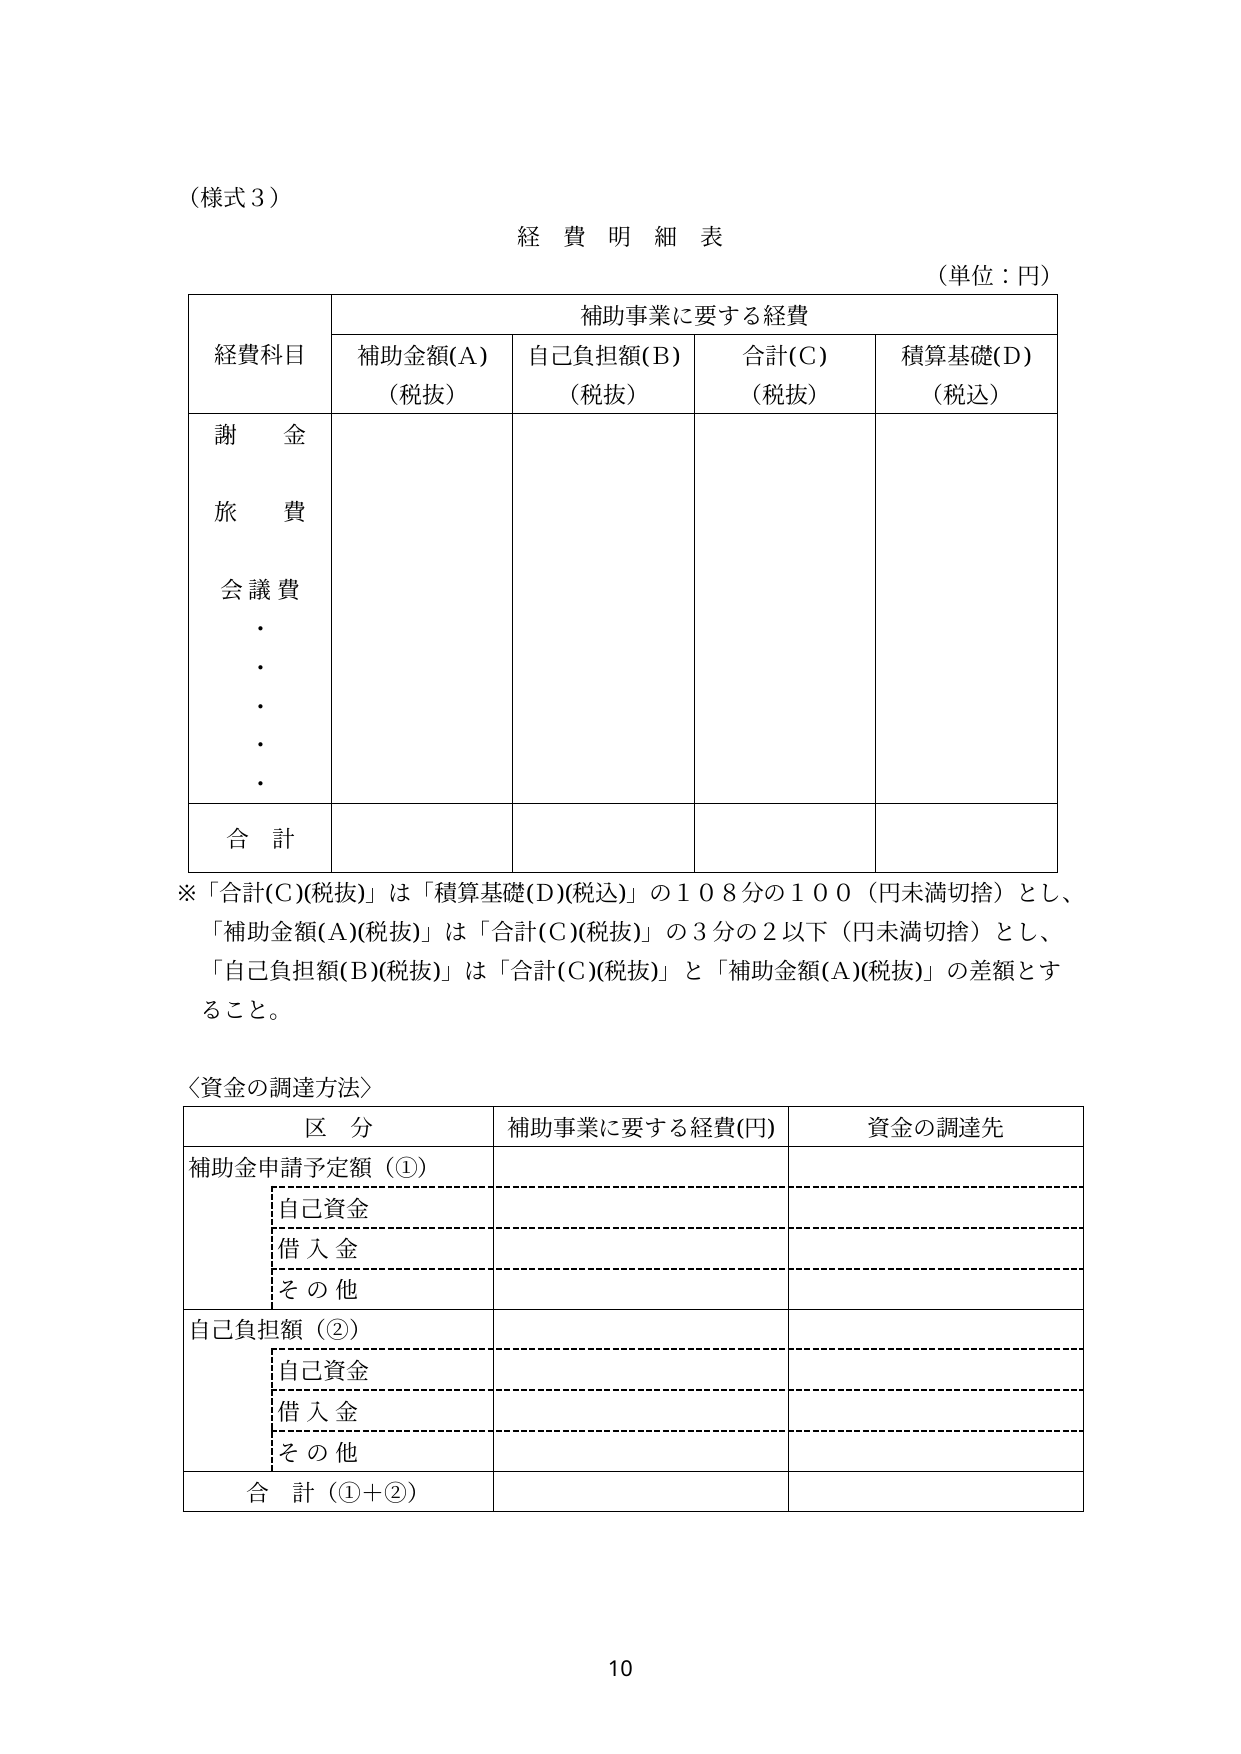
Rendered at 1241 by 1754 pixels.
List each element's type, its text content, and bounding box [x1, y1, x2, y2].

table_cell 補助金額(Ａ) （税抜） [332, 335, 512, 413]
table_cell [494, 1310, 788, 1348]
table_cell [876, 804, 1057, 872]
table_cell [184, 1186, 272, 1308]
table_cell [494, 1348, 788, 1389]
table_cell [789, 1348, 1083, 1389]
table_cell そ の 他 [272, 1268, 493, 1308]
table_cell [789, 1186, 1083, 1227]
table_cell [494, 1268, 788, 1308]
table_header 区 分 [184, 1107, 493, 1146]
table_cell 積算基礎(Ｄ) （税込） [876, 335, 1057, 413]
table_cell 借 入 金 [272, 1227, 493, 1267]
table_cell [513, 414, 694, 802]
table_cell [513, 804, 694, 872]
table_cell [494, 1389, 788, 1430]
table_cell [494, 1147, 788, 1186]
table_cell [789, 1268, 1083, 1308]
table_cell [494, 1186, 788, 1227]
table_header 補助事業に要する経費(円) [494, 1107, 788, 1146]
text （様式３） [177, 178, 1063, 216]
table_cell [184, 1348, 272, 1471]
table_cell [494, 1227, 788, 1267]
table_header 経費科目 [189, 295, 331, 413]
table_cell [494, 1472, 788, 1511]
table_cell [494, 1430, 788, 1471]
text 〈資金の調達方法〉 [177, 1067, 1063, 1106]
text 経 費 明 細 表 [177, 216, 1063, 255]
table_header 補助事業に要する経費 [332, 295, 1057, 334]
table_cell 借 入 金 [272, 1389, 493, 1430]
table_header 資金の調達先 [789, 1107, 1083, 1146]
table_cell [789, 1472, 1083, 1511]
table_cell 補助金申請予定額（①） [184, 1147, 493, 1186]
table_cell [876, 414, 1057, 802]
table_cell 自己資金 [272, 1186, 493, 1227]
table_cell [789, 1430, 1083, 1471]
table_cell [695, 414, 875, 802]
table_cell [789, 1147, 1083, 1186]
table_cell [332, 804, 512, 872]
table_cell 自己負担額(Ｂ) （税抜） [513, 335, 694, 413]
table_cell 自己資金 [272, 1348, 493, 1389]
table_cell [789, 1227, 1083, 1267]
table_cell [789, 1310, 1083, 1348]
table_cell [789, 1389, 1083, 1430]
table_cell 謝 金 旅 費 会 議 費 ・ ・ ・ ・ ・ [189, 414, 331, 802]
text ※「合計(Ｃ)(税抜)」は「積算基礎(Ｄ)(税込)」の１０８分の１００（円未満切捨）とし、「補助金額(Ａ)(税抜)」は「合計(Ｃ)(税抜)」の３分の２以下（円未満切捨）とし、「自己負担額(Ｂ)(税抜)」は「合計(Ｃ)(税抜)」と「補助金額(Ａ)(税抜)」の差額とすること。 [177, 873, 1063, 1028]
table_cell 合 計（①＋②） [184, 1472, 493, 1511]
table_cell 合計(Ｃ) （税抜） [695, 335, 875, 413]
text （単位：円） [177, 255, 1063, 294]
table_cell 合 計 [189, 804, 331, 872]
table_cell そ の 他 [272, 1430, 493, 1471]
table_cell [332, 414, 512, 802]
table_cell [695, 804, 875, 872]
table_cell 自己負担額（②） [184, 1310, 493, 1348]
